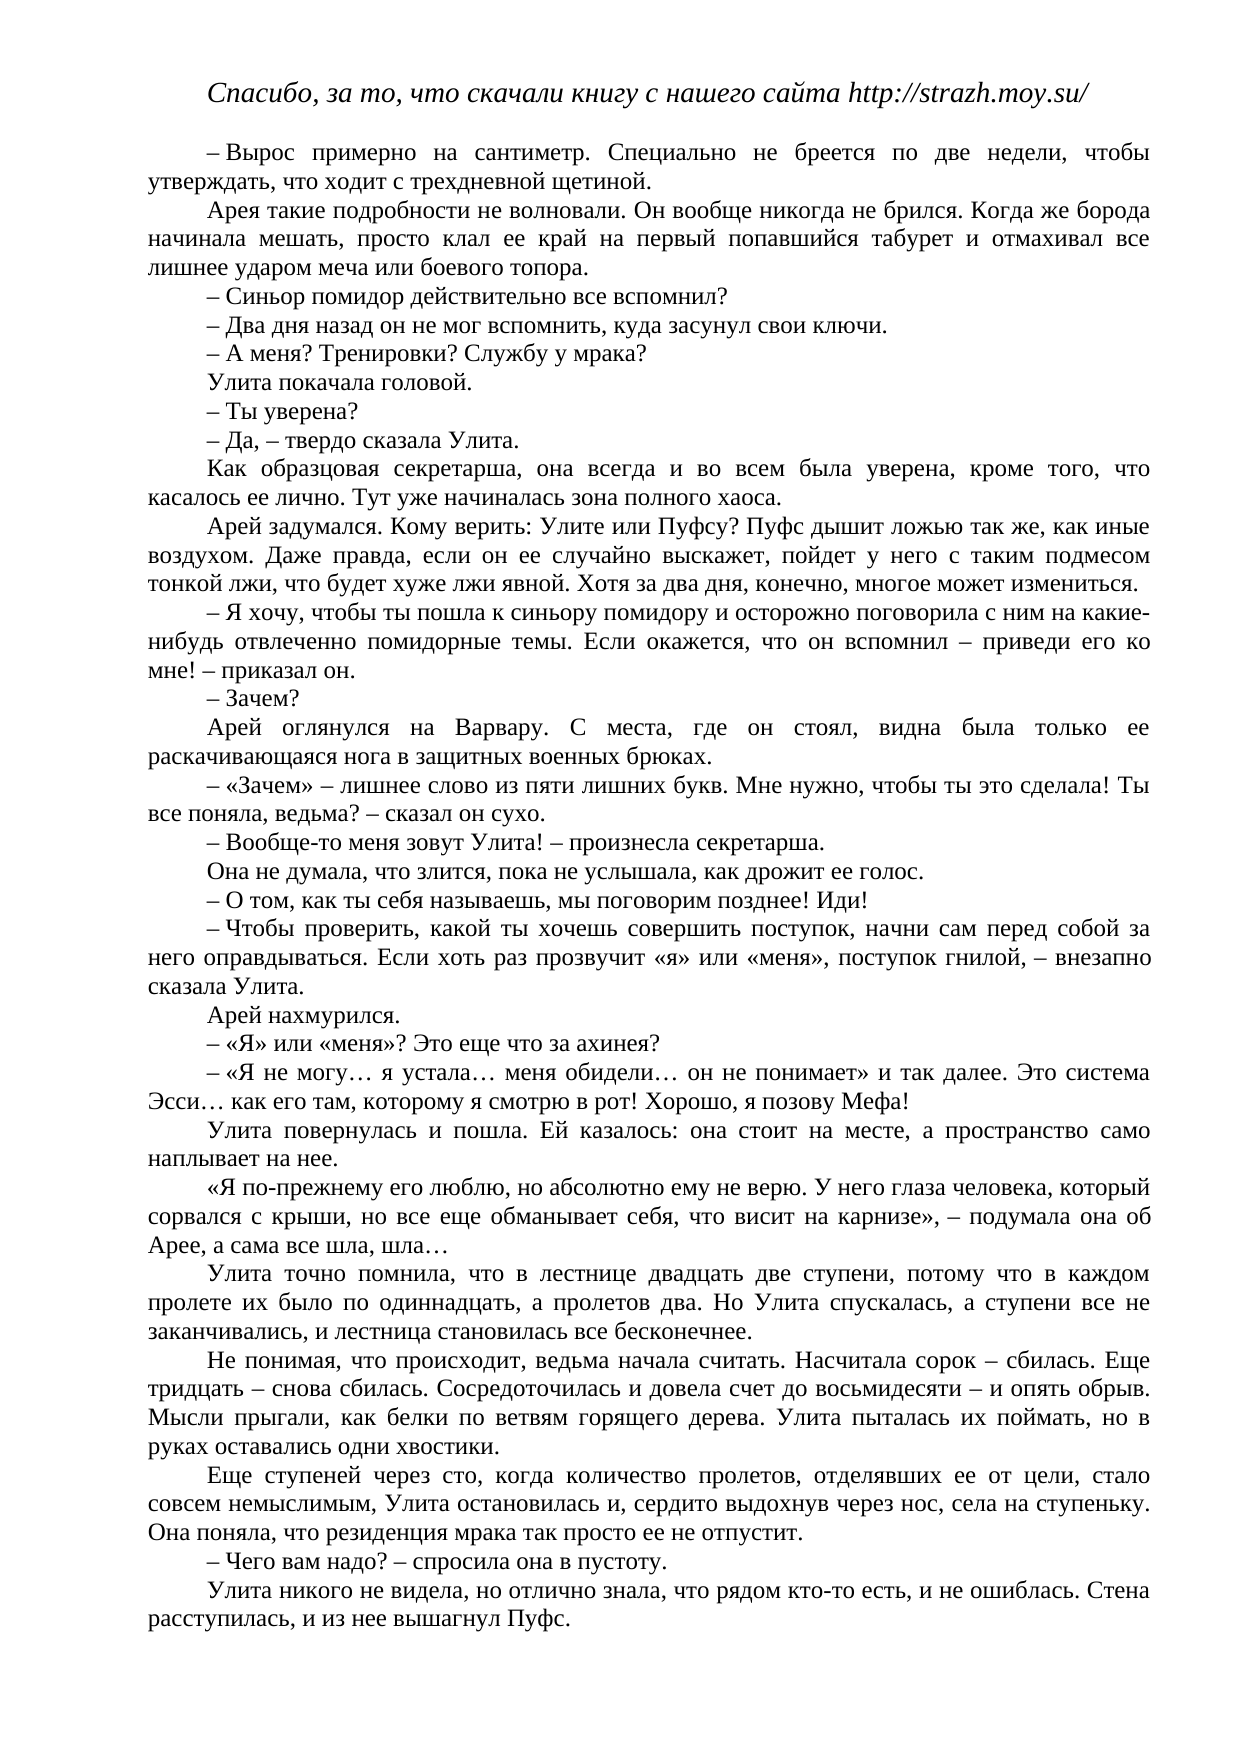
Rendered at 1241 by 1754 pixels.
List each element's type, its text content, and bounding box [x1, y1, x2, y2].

text Арей оглянулся на Варвару. С места, где он стоял, видна была только ее раскачивающаяся нога в защитных военных брюках. [148, 712, 1152, 770]
text «Я по-прежнему его люблю, но абсолютно ему не верю. У него глаза человека, который сорвался с крыши, но все еще обманывает себя, что висит на карнизе», – подумала она об Арее, а сама все шла, шла… [148, 1172, 1152, 1258]
text Улита точно помнила, что в лестнице двадцать две ступени, потому что в каждом пролете их было по одиннадцать, а пролетов два. Но Улита спускалась, а ступени все не заканчивались, и лестница становилась все бесконечнее. [148, 1258, 1152, 1345]
text – Чего вам надо? – спросила она в пустоту. [148, 1546, 1152, 1575]
text – «Я» или «меня»? Это еще что за ахинея? [148, 1028, 1152, 1057]
text Арей задумался. Кому верить: Улите или Пуфсу? Пуфс дышит ложью так же, как иные воздухом. Даже правда, если он ее случайно выскажет, пойдет у него с таким подмесом тонкой лжи, что будет хуже лжи явной. Хотя за два дня, конечно, многое может измениться. [148, 511, 1152, 597]
text Еще ступеней через сто, когда количество пролетов, отделявших ее от цели, стало совсем немыслимым, Улита остановилась и, сердито выдохнув через нос, села на ступеньку. Она поняла, что резиденция мрака так просто ее не отпустит. [148, 1460, 1152, 1546]
text Не понимая, что происходит, ведьма начала считать. Насчитала сорок – сбилась. Еще тридцать – снова сбилась. Сосредоточилась и довела счет до восьмидесяти – и опять обрыв. Мысли прыгали, как белки по ветвям горящего дерева. Улита пыталась их поймать, но в руках оставались одни хвостики. [148, 1345, 1152, 1460]
text – Ты уверена? [148, 396, 1152, 425]
text – Зачем? [148, 683, 1152, 712]
text – Вырос примерно на сантиметр. Специально не бреется по две недели, чтобы утверждать, что ходит с трехдневной щетиной. [148, 137, 1152, 195]
text Арея такие подробности не волновали. Он вообще никогда не брился. Когда же борода начинала мешать, просто клал ее край на первый попавшийся табурет и отмахивал все лишнее ударом меча или боевого топора. [148, 195, 1152, 281]
text – Вообще-то меня зовут Улита! – произнесла секретарша. [148, 827, 1152, 856]
text – «Я не могу… я устала… меня обидели… он не понимает» и так далее. Это система Эсси… как его там, которому я смотрю в рот! Хорошо, я позову Мефа! [148, 1057, 1152, 1115]
text Улита повернулась и пошла. Ей казалось: она стоит на месте, а пространство само наплывает на нее. [148, 1115, 1152, 1172]
text Как образцовая секретарша, она всегда и во всем была уверена, кроме того, что касалось ее лично. Тут уже начиналась зона полного хаоса. [148, 453, 1152, 511]
text – Синьор помидор действительно все вспомнил? [148, 281, 1152, 310]
text – Да, – твердо сказала Улита. [148, 425, 1152, 453]
text – «Зачем» – лишнее слово из пяти лишних букв. Мне нужно, чтобы ты это сделала! Ты все поняла, ведьма? – сказал он сухо. [148, 770, 1152, 827]
text – Два дня назад он не мог вспомнить, куда засунул свои ключи. [148, 310, 1152, 338]
text Она не думала, что злится, пока не услышала, как дрожит ее голос. [148, 856, 1152, 885]
text Улита покачала головой. [148, 367, 1152, 396]
text – Чтобы проверить, какой ты хочешь совершить поступок, начни сам перед собой за него оправдываться. Если хоть раз прозвучит «я» или «меня», поступок гнилой, – внезапно сказала Улита. [148, 913, 1152, 1000]
text – Я хочу, чтобы ты пошла к синьору помидору и осторожно поговорила с ним на какие-нибудь отвлеченно помидорные темы. Если окажется, что он вспомнил – приведи его ко мне! – приказал он. [148, 597, 1152, 683]
text Улита никого не видела, но отлично знала, что рядом кто-то есть, и не ошиблась. Стена расступилась, и из нее вышагнул Пуфс. [148, 1575, 1152, 1632]
text Арей нахмурился. [148, 1000, 1152, 1028]
text – А меня? Тренировки? Службу у мрака? [148, 338, 1152, 367]
text – О том, как ты себя называешь, мы поговорим позднее! Иди! [148, 885, 1152, 913]
